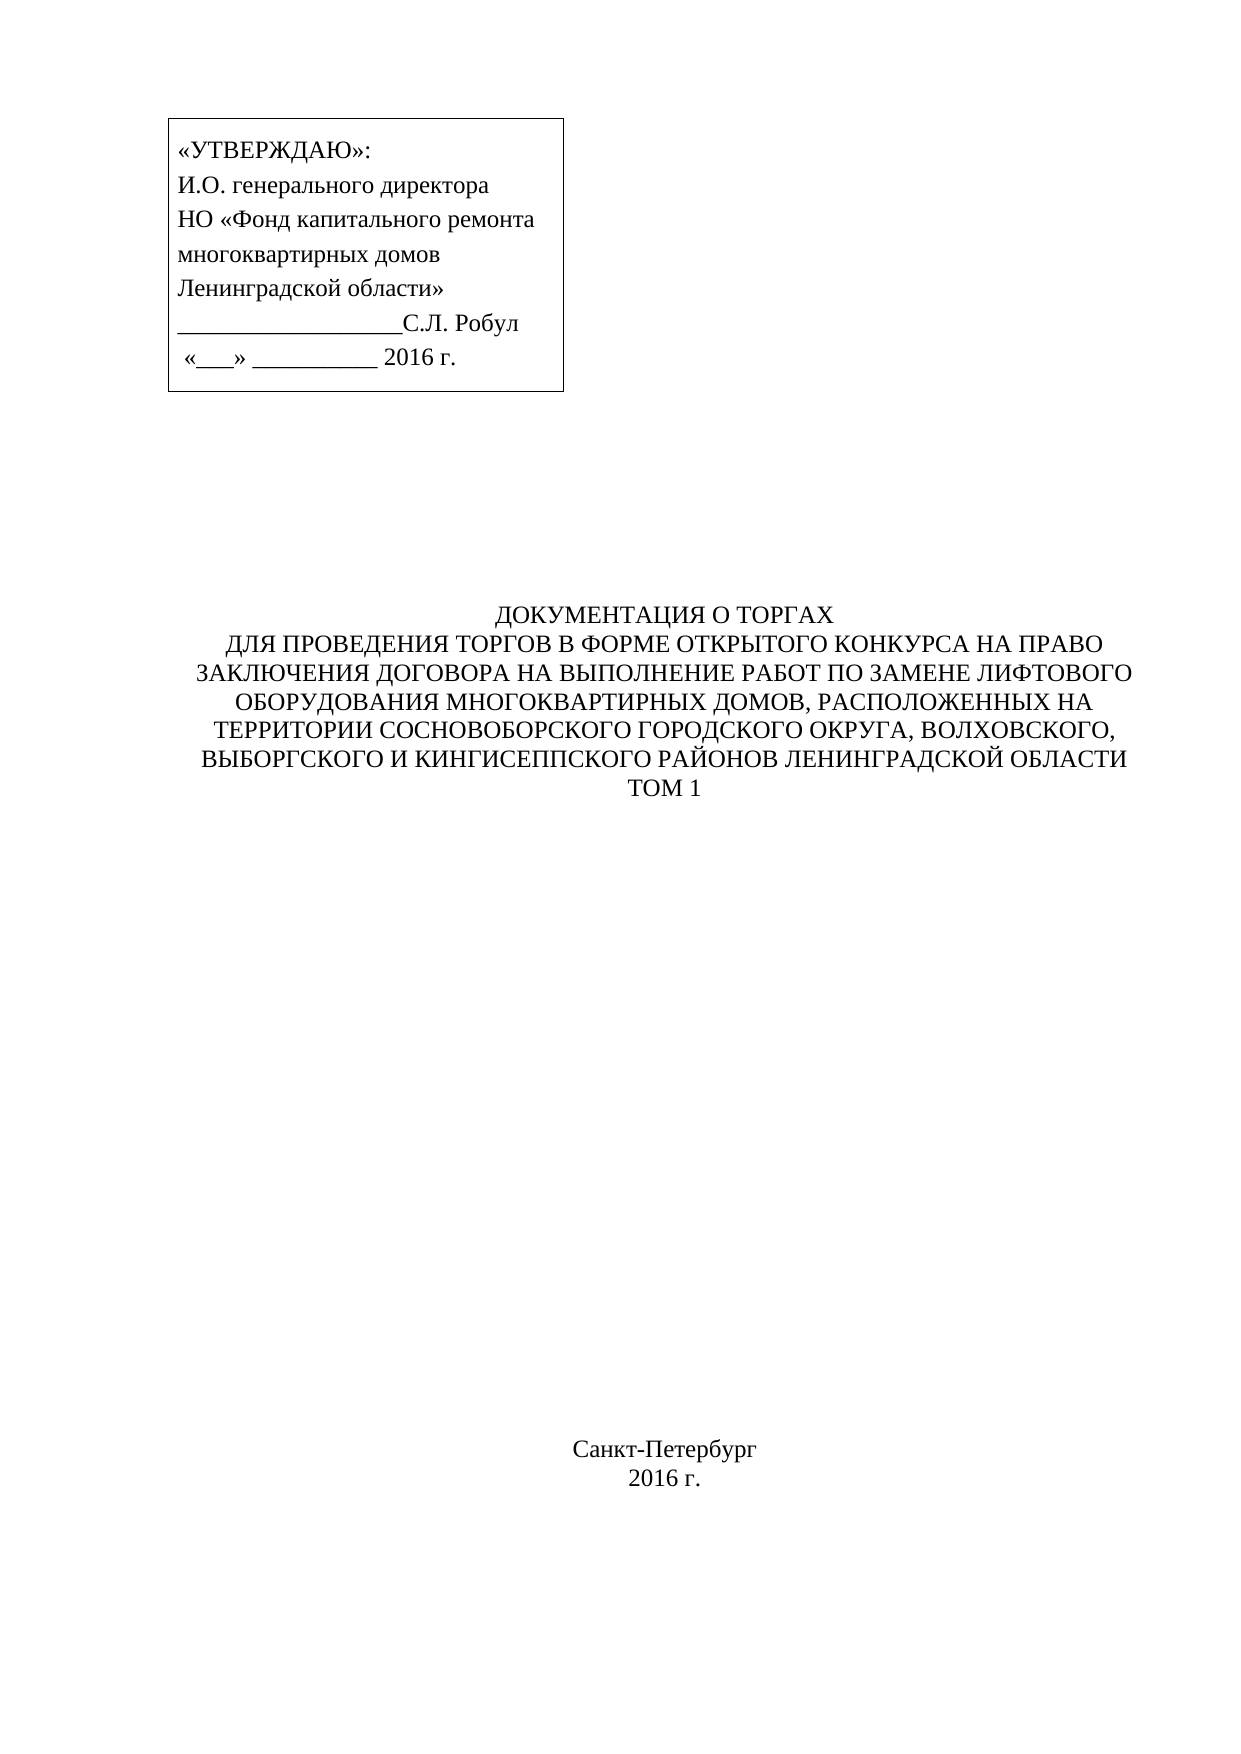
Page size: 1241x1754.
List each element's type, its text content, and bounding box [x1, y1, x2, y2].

text «УТВЕРЖДАЮ»: [169, 132, 563, 164]
text Санкт-Петербург [177, 1434, 1152, 1463]
text ДЛЯ ПРОВЕДЕНИЯ ТОРГОВ В ФОРМЕ ОТКРЫТОГО КОНКУРСА НА ПРАВО ЗАКЛЮЧЕНИЯ ДОГОВОРА НА ВЫПОЛНЕНИЕ РАБОТ ПО ЗАМЕНЕ ЛИФТОВОГО ОБОРУДОВАНИЯ МНОГОКВАРТИРНЫХ ДОМОВ, РАСПОЛОЖЕННЫХ НА ТЕРРИТОРИИ СОСНОВОБОРСКОГО ГОРОДСКОГО ОКРУГА, ВОЛХОВСКОГО, ВЫБОРГСКОГО И КИНГИСЕППСКОГО РАЙОНОВ ЛЕНИНГРАДСКОЙ ОБЛАСТИ [177, 629, 1152, 773]
text И.О. генерального директора [169, 167, 563, 199]
text «___» __________ 2016 г. [169, 339, 563, 371]
text __________________С.Л. Робул [169, 305, 563, 337]
text ТОМ 1 [177, 773, 1152, 802]
text ДОКУМЕНТАЦИЯ О ТОРГАХ [177, 601, 1152, 629]
text 2016 г.ТОМ 1 [177, 1463, 1152, 1492]
text многоквартирных домов Ленинградской области» [169, 236, 563, 302]
text НО «Фонд капитального ремонта [169, 201, 563, 233]
